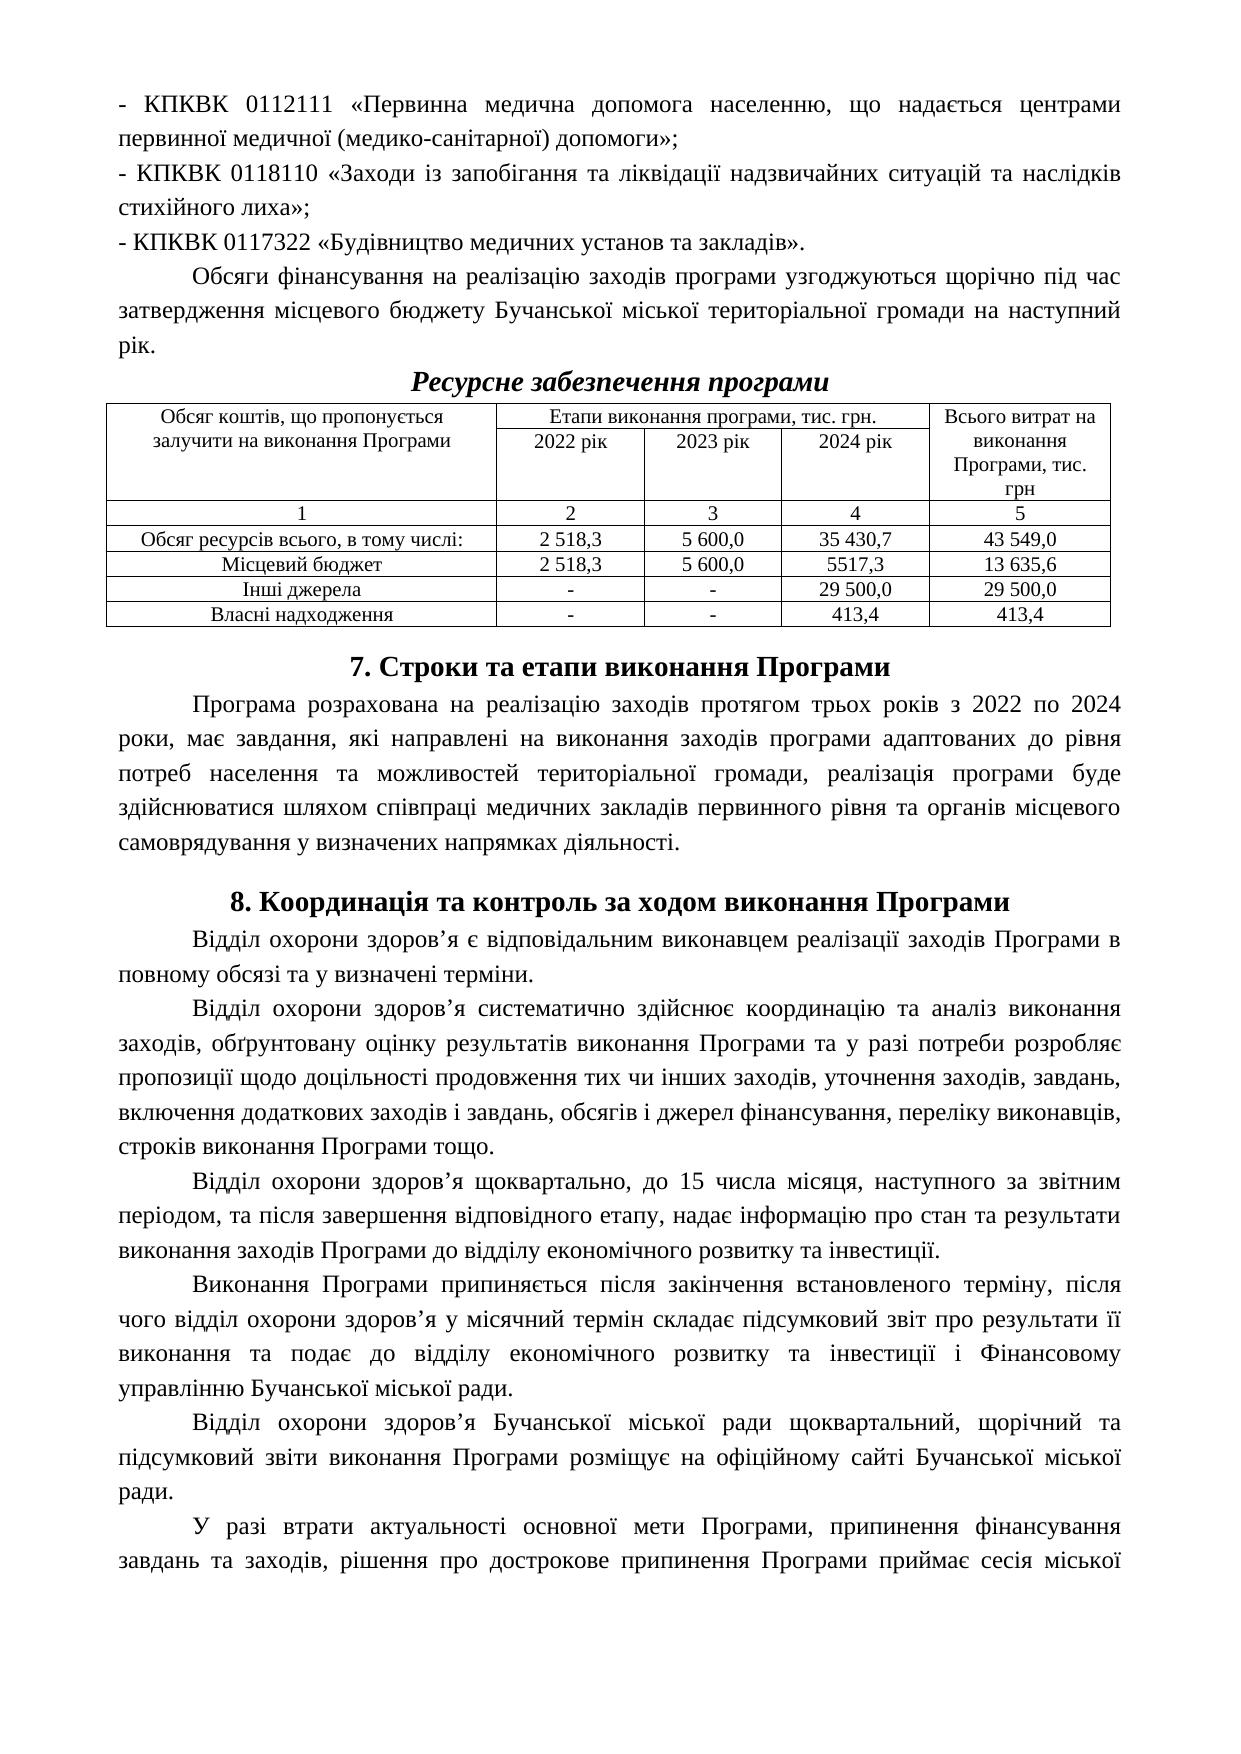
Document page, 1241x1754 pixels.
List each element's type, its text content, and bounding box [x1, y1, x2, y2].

text - КПКВК 0117322 «Будівництво медичних установ та закладів». [118, 227, 1122, 255]
table_cell 1 [107, 501, 496, 525]
text Програма розрахована на реалізацію заходів протягом трьох років з 2022 по 2024 роки, має завдання, які направлені на виконання заходів програми адаптованих до рівня потреб населення та можливостей територіальної громади, реалізація програми буде здійснюватися шляхом співпраці медичних закладів первинного рівня та органів місцевого самоврядування у визначених напрямках діяльності. [118, 689, 1122, 856]
table_cell Інші джерела [107, 577, 496, 601]
text Ресурсне забезпечення програми [118, 364, 1122, 398]
table_cell 413,4 [782, 602, 929, 626]
text Виконання Програми припиняється після закінчення встановленого терміну, після чого відділ охорони здоров’я у місячний термін складає підсумковий звіт про результати її виконання та подає до відділу економічного розвитку та інвестиції і Фінансовому управлінню Бучанської міської ради. [118, 1269, 1122, 1402]
table_header Етапи виконання програми, тис. грн. [497, 404, 929, 428]
table_cell 5 600,0 [645, 526, 781, 551]
table_cell 4 [782, 501, 929, 525]
table_cell - [497, 577, 644, 601]
table_cell 5 600,0 [645, 552, 781, 576]
table_cell - [497, 602, 644, 626]
table_cell 2 518,3 [497, 552, 644, 576]
text - КПКВК 0112111 «Первинна медична допомога населенню, що надається центрами первинної медичної (медико-санітарної) допомоги»; [118, 89, 1122, 152]
text Відділ охорони здоров’я Бучанської міської ради щоквартальний, щорічний та підсумковий звіти виконання Програми розміщує на офіційному сайті Бучанської міської ради. [118, 1407, 1122, 1505]
table_cell 2023 рік [645, 429, 781, 500]
table_cell 2 518,3 [497, 526, 644, 551]
table_cell Власні надходження [107, 602, 496, 626]
text Відділ охорони здоров’я систематично здійснює координацію та аналіз виконання заходів, обґрунтовану оцінку результатів виконання Програми та у разі потреби розробляє пропозиції щодо доцільності продовження тих чи інших заходів, уточнення заходів, завдань, включення додаткових заходів і завдань, обсягів і джерел фінансування, переліку виконавців, строків виконання Програми тощо. [118, 993, 1122, 1160]
table_cell 413,4 [930, 602, 1110, 626]
table_cell 5517,3 [782, 552, 929, 576]
table_header Всього витрат на виконання Програми, тис. грн [930, 404, 1110, 500]
text - КПКВК 0118110 «Заходи із запобігання та ліквідації надзвичайних ситуацій та наслідків стихійного лиха»; [118, 158, 1122, 221]
table_cell 43 549,0 [930, 526, 1110, 551]
table_cell 29 500,0 [782, 577, 929, 601]
text Відділ охорони здоров’я є відповідальним виконавцем реалізації заходів Програми в повному обсязі та у визначені терміни. [118, 924, 1122, 988]
table_cell 2 [497, 501, 644, 525]
text Відділ охорони здоров’я щоквартально, до 15 числа місяця, наступного за звітним періодом, та після завершення відповідного етапу, надає інформацію про стан та результати виконання заходів Програми до відділу економічного розвитку та інвестиції. [118, 1166, 1122, 1264]
table_cell 2022 рік [497, 429, 644, 500]
table_cell - [645, 602, 781, 626]
table_cell 3 [645, 501, 781, 525]
table_header Обсяг коштів, що пропонується залучити на виконання Програми [107, 404, 496, 500]
text 7. Строки та етапи виконання Програми [118, 649, 1122, 682]
table_cell - [645, 577, 781, 601]
table_cell Обсяг ресурсів всього, в тому числі: [107, 526, 496, 551]
table_cell Місцевий бюджет [107, 552, 496, 576]
text Обсяги фінансування на реалізацію заходів програми узгоджуються щорічно під час затвердження місцевого бюджету Бучанської міської територіальної громади на наступний рік. [118, 261, 1122, 359]
table_cell 2024 рік [782, 429, 929, 500]
table_cell 29 500,0 [930, 577, 1110, 601]
table_cell 5 [930, 501, 1110, 525]
text 8. Координація та контроль за ходом виконання Програми [118, 884, 1122, 918]
table_cell 13 635,6 [930, 552, 1110, 576]
table_cell 35 430,7 [782, 526, 929, 551]
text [118, 1511, 1122, 1574]
